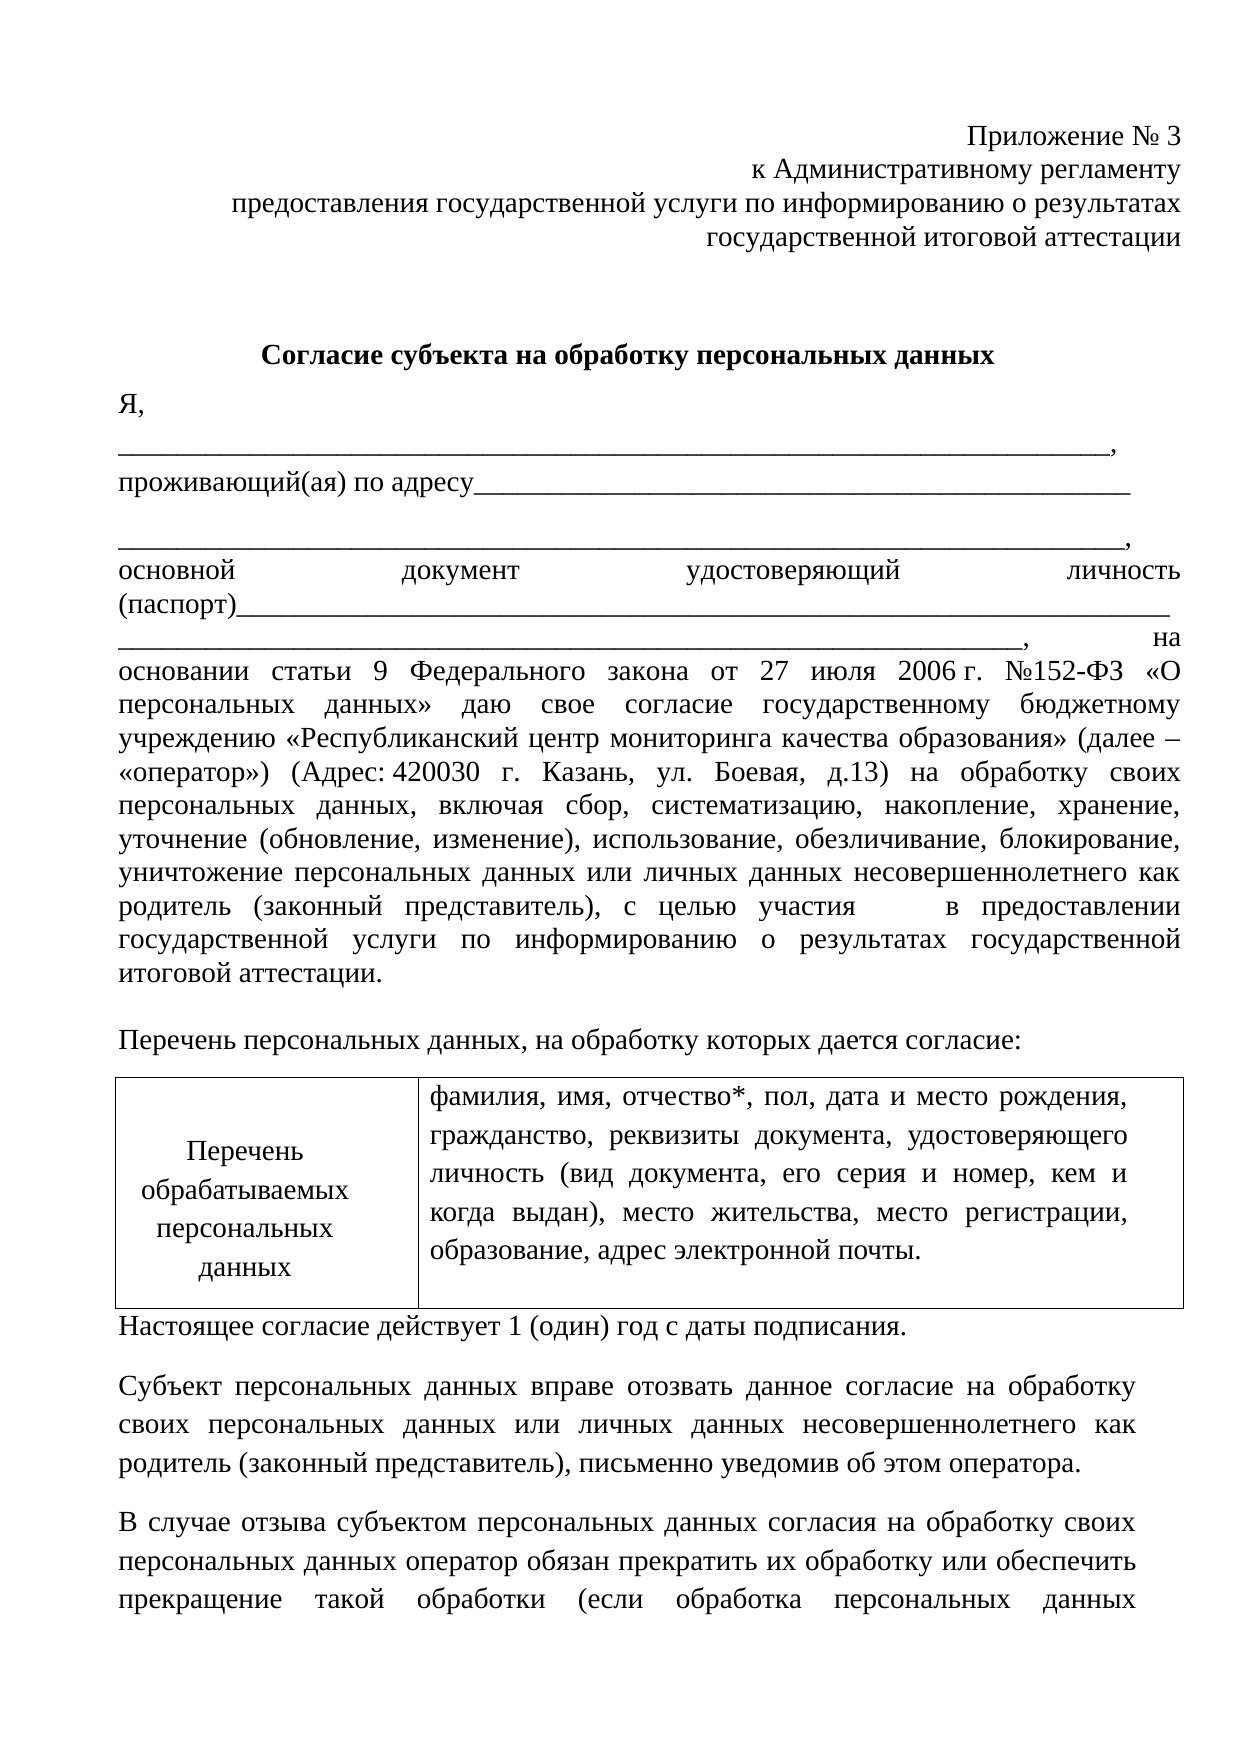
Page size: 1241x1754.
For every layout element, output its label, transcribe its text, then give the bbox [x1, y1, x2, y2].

text Согласие субъекта на обработку персональных данных [118, 337, 1137, 370]
text Субъект персональных данных вправе отозвать данное согласие на обработку своих персональных данных или личных данных несовершеннолетнего как родитель (законный представитель), письменно уведомив об этом оператора. [118, 1368, 1137, 1478]
text Приложение № 3 [118, 118, 1181, 152]
table_header фамилия, имя, отчество*, пол, дата и место рождения, гражданство, реквизиты документа, удостоверяющего личность (вид документа, его серия и номер, кем и когда выдан), место жительства, место регистрации, образование, адрес электронной почты. [419, 1078, 1183, 1307]
text Я, ____________________________________________________________________, проживающий(ая) по адресу_____________________________________________ [118, 387, 1137, 497]
table_header Перечень обрабатываемых персональных данных [116, 1078, 418, 1307]
text _____________________________________________________________________, основной документ удостоверяющий личность (паспорт)______________________________________________________________________________________________________________________________, на основании статьи 9 Федерального закона от 27 июля . №152-ФЗ «О персональных данных» даю свое согласие государственному бюджетному учреждению «Республиканский центр мониторинга качества образования» (далее – «оператор») (Адрес: 420030 г. Казань, ул. Боевая, д.13) на обработку своих персональных данных, включая сбор, систематизацию, накопление, хранение, уточнение (обновление, изменение), использование, обезличивание, блокирование, уничтожение персональных данных или личных данных несовершеннолетнего как родитель (законный представитель), с целью участия в предоставлении государственной услуги по информированию о результатах государственной итоговой аттестации. [118, 519, 1181, 988]
text Перечень персональных данных, на обработку которых дается согласие: [118, 1022, 1137, 1056]
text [118, 1504, 1137, 1615]
text к Административному регламенту [118, 152, 1181, 185]
text Настоящее согласие действует 1 (один) год с даты подписания. [118, 1309, 1137, 1342]
text предоставления государственной услуги по информированию о результатах государственной итоговой аттестации [118, 185, 783, 252]
